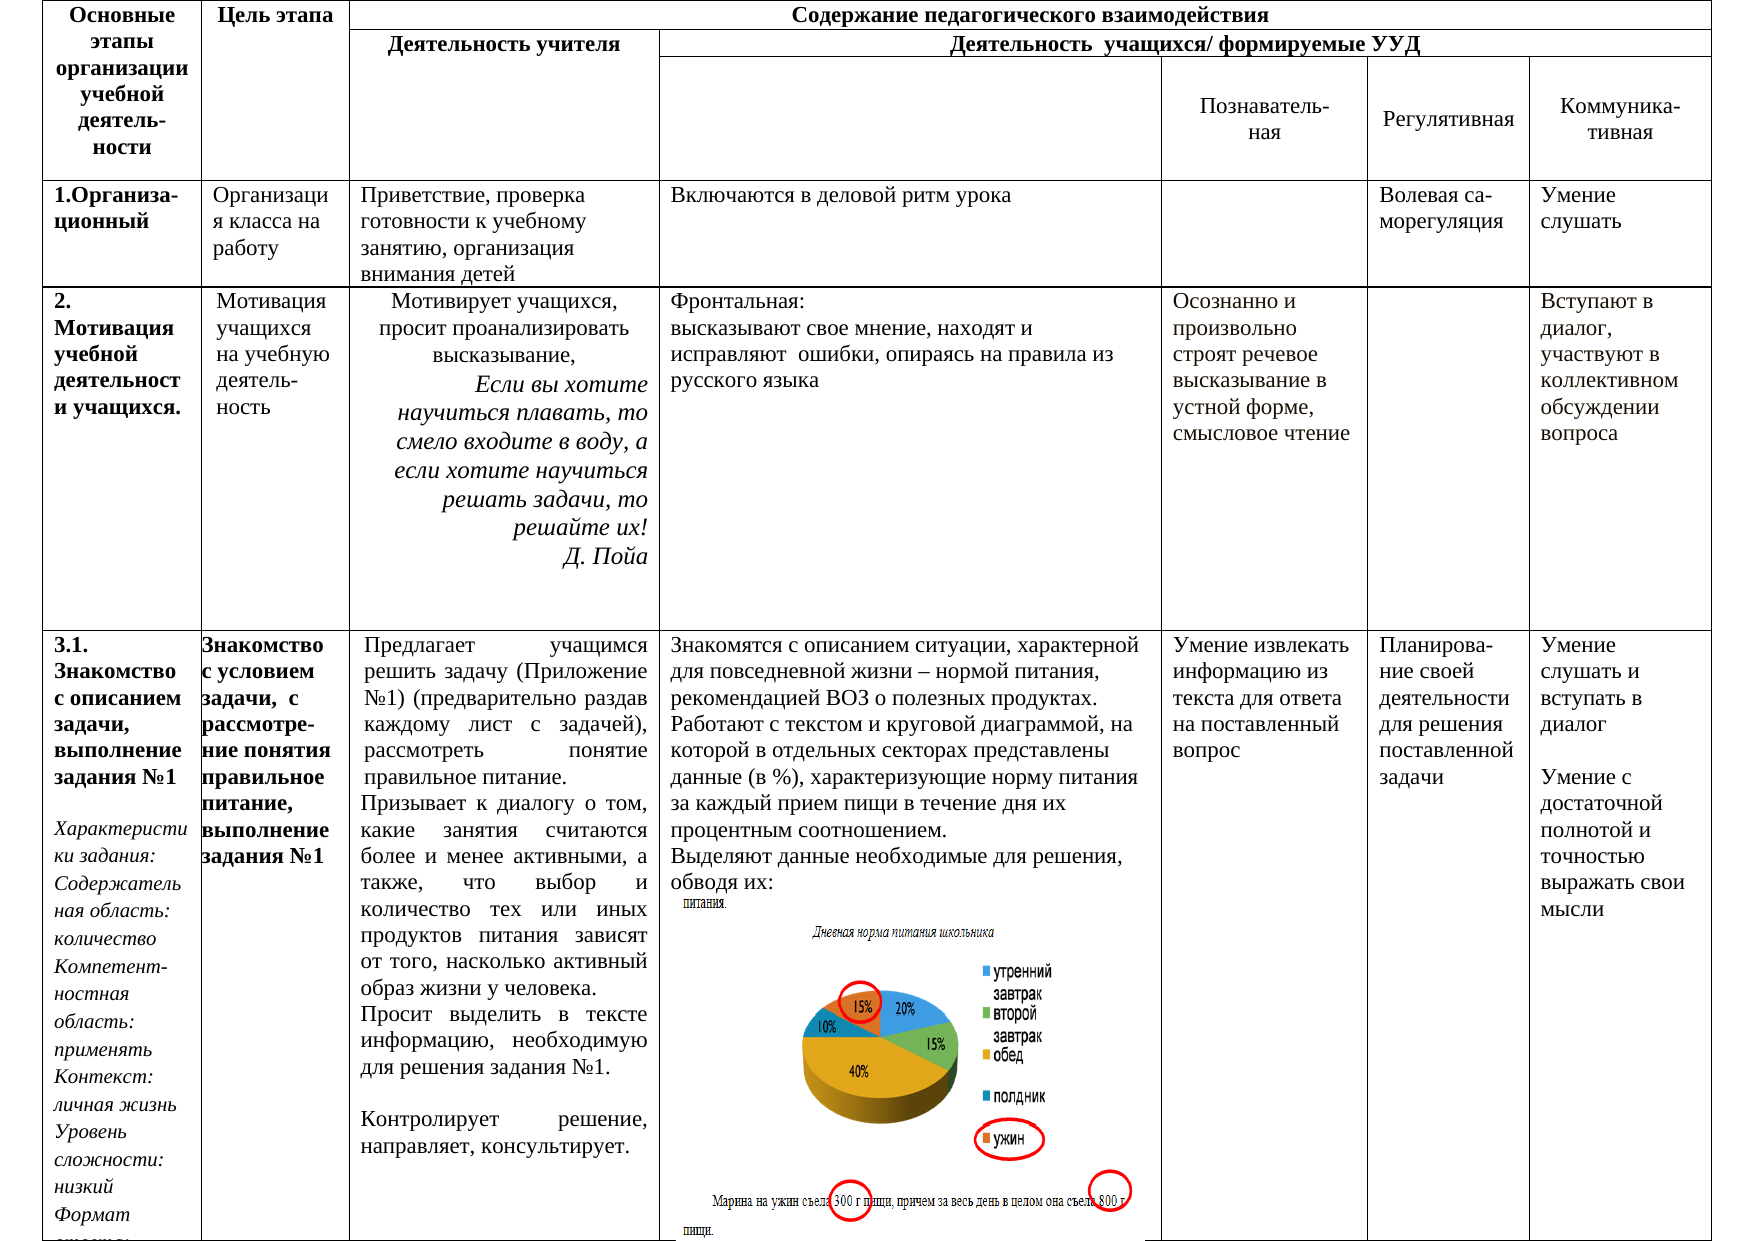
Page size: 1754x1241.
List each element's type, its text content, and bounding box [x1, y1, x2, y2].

table_header Цель этапа [202, 1, 349, 180]
table_cell Познаватель- ная [1162, 57, 1367, 180]
table_cell Знакомство с условием задачи, с рассмотре-ние понятия правильное питание, выполнение задания №1 [202, 631, 349, 1240]
table_cell [660, 57, 1161, 180]
table_cell Регулятивная [1368, 57, 1529, 180]
table_cell Фронтальная: высказывают свое мнение, находят и исправляют ошибки, опираясь на правила из русского языка [660, 288, 1161, 630]
table_cell Предлагает учащимся решить задачу (Приложение №1) (предварительно раздав каждому лист с задачей), рассмотреть понятие правильное питание. Призывает к диалогу о том, какие занятия считаются более и менее активными, а также, что выбор и количество тех или иных продуктов питания зависят от того, насколько активный образ жизни у человека. Просит выделить в тексте информацию, необходимую для решения задания №1. Контролирует решение, направляет, консультирует. [350, 631, 659, 1240]
table_cell Приветствие, проверка готовности к учебному занятию, организация внимания детей [350, 181, 659, 286]
picture [675, 894, 1145, 1241]
table_cell Осознанно и произвольно строят речевое высказывание в устной форме, смысловое чтение [1162, 288, 1367, 630]
table_cell 2. Мотивация учебной деятельности учащихся. [43, 288, 201, 630]
table_cell Мотивирует учащихся, просит проанализировать высказывание, Если вы хотите научиться плавать, то смело входите в воду, а если хотите научиться решать задачи, то решайте их! Д. Пойа [350, 288, 659, 630]
table_cell Вступают в диалог, участвуют в коллективном обсуждении вопроса [1530, 288, 1711, 630]
table_cell Умение слушать [1530, 181, 1711, 286]
table_cell Деятельность учащихся/ формируемые УУД [660, 30, 1711, 56]
table_cell Организация класса на работу [202, 181, 349, 286]
table_cell Волевая са-морегуляция [1368, 181, 1529, 286]
table_cell Умение слушать и вступать в диалог Умение с достаточной полнотой и точностью выражать свои мысли [1530, 631, 1711, 1240]
table_cell Деятельность учителя [350, 30, 659, 180]
table_cell Включаются в деловой ритм урока [660, 181, 1161, 286]
table_header Содержание педагогического взаимодействия [350, 1, 1711, 28]
table_cell Умение извлекать информацию из текста для ответа на поставленный вопрос [1162, 631, 1367, 1240]
table_cell Мотивация учащихся на учебную деятель-ность [202, 288, 349, 630]
table_cell Коммуника-тивная [1530, 57, 1711, 180]
table_cell [1162, 181, 1367, 286]
table_cell 3.1. Знакомство с описанием задачи, выполнение задания №1 Характеристики задания: Содержательная область: количество Компетент-ностная область: применять Контекст: личная жизнь Уровень сложности: низкий Формат ответа: краткий ответ [43, 631, 201, 1240]
table_cell 1.Организа-ционный [43, 181, 201, 286]
table_cell Знакомятся с описанием ситуации, характерной для повседневной жизни – нормой питания, рекомендацией ВОЗ о полезных продуктах. Работают с текстом и круговой диаграммой, на которой в отдельных секторах представлены данные (в %), характеризующие норму питания за каждый прием пищи в течение дня их процентным соотношением. Выделяют данные необходимые для решения, обводя их: Выполняют решение задания №1 на листе: 300/800*100=37,5%. 37,5% больше чем 15%, Записывают ответ: Ответ: 37,5%; нет. [660, 631, 1161, 1240]
table_header Основные этапы организации учебной деятель-ности [43, 1, 201, 180]
table_cell [1368, 288, 1529, 630]
table_cell Планирова-ние своей деятельности для решения поставленной задачи [1368, 631, 1529, 1240]
